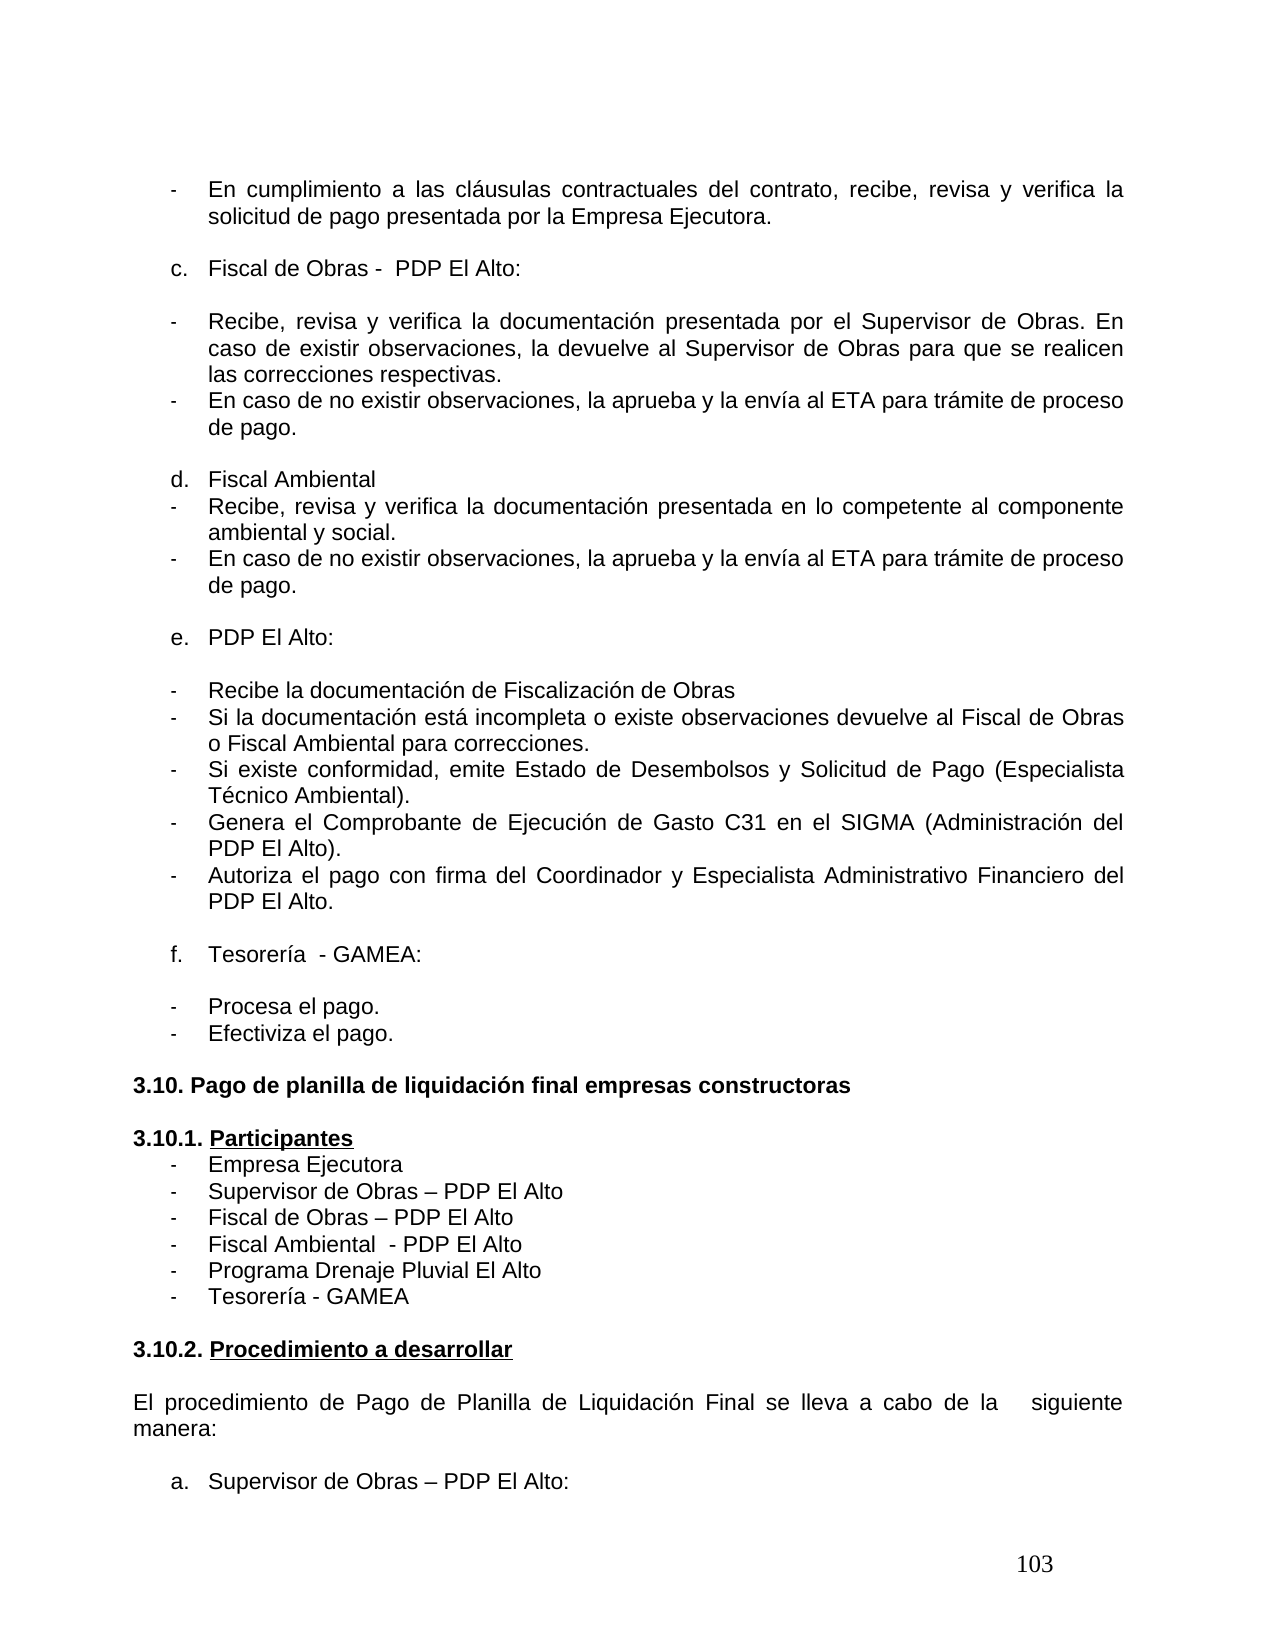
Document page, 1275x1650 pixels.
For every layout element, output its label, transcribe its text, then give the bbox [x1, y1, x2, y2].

list Tesorería - GAMEA: [170, 941, 1125, 967]
list Recibe, revisa y verifica la documentación presentada en lo competente al componente ambiental y social. [170, 493, 1125, 545]
list Tesorería - GAMEA [170, 1283, 1125, 1309]
list Empresa Ejecutora [170, 1151, 1125, 1178]
text 3.10.1. Participantes [133, 1125, 1125, 1151]
list En cumplimiento a las cláusulas contractuales del contrato, recibe, revisa y verifica la solicitud de pago presentada por la Empresa Ejecutora. [170, 176, 1125, 229]
list Si la documentación está incompleta o existe observaciones devuelve al Fiscal de Obras o Fiscal Ambiental para correcciones. [170, 703, 1125, 756]
list Fiscal de Obras – PDP El Alto [170, 1204, 1125, 1231]
list Procesa el pago. [170, 993, 1125, 1020]
text El procedimiento de Pago de Planilla de Liquidación Final se lleva a cabo de la siguiente manera: [133, 1389, 1125, 1441]
list PDP El Alto: [170, 624, 1125, 651]
text 3.10.2. Procedimiento a desarrollar [133, 1336, 1125, 1362]
list Fiscal Ambiental - PDP El Alto [170, 1231, 1125, 1257]
list Recibe la documentación de Fiscalización de Obras [170, 677, 1125, 703]
list Si existe conformidad, emite Estado de Desembolsos y Solicitud de Pago (Especialista Técnico Ambiental). [170, 756, 1125, 809]
list Recibe, revisa y verifica la documentación presentada por el Supervisor de Obras. En caso de existir observaciones, la devuelve al Supervisor de Obras para que se realicen las correcciones respectivas. [170, 308, 1125, 387]
list En caso de no existir observaciones, la aprueba y la envía al ETA para trámite de proceso de pago. [170, 545, 1125, 598]
list Supervisor de Obras – PDP El Alto [170, 1178, 1125, 1204]
list Autoriza el pago con firma del Coordinador y Especialista Administrativo Financiero del PDP El Alto. [170, 862, 1125, 914]
list Fiscal de Obras - PDP El Alto: [170, 255, 1125, 282]
list Fiscal Ambiental [170, 466, 1125, 493]
list Programa Drenaje Pluvial El Alto [170, 1257, 1125, 1283]
list Genera el Comprobante de Ejecución de Gasto C31 en el SIGMA (Administración del PDP El Alto). [170, 809, 1125, 862]
list Efectiviza el pago. [170, 1020, 1125, 1046]
text 3.10. Pago de planilla de liquidación final empresas constructoras [133, 1072, 1125, 1099]
list En caso de no existir observaciones, la aprueba y la envía al ETA para trámite de proceso de pago. [170, 387, 1125, 440]
list Supervisor de Obras – PDP El Alto: [170, 1468, 1125, 1494]
